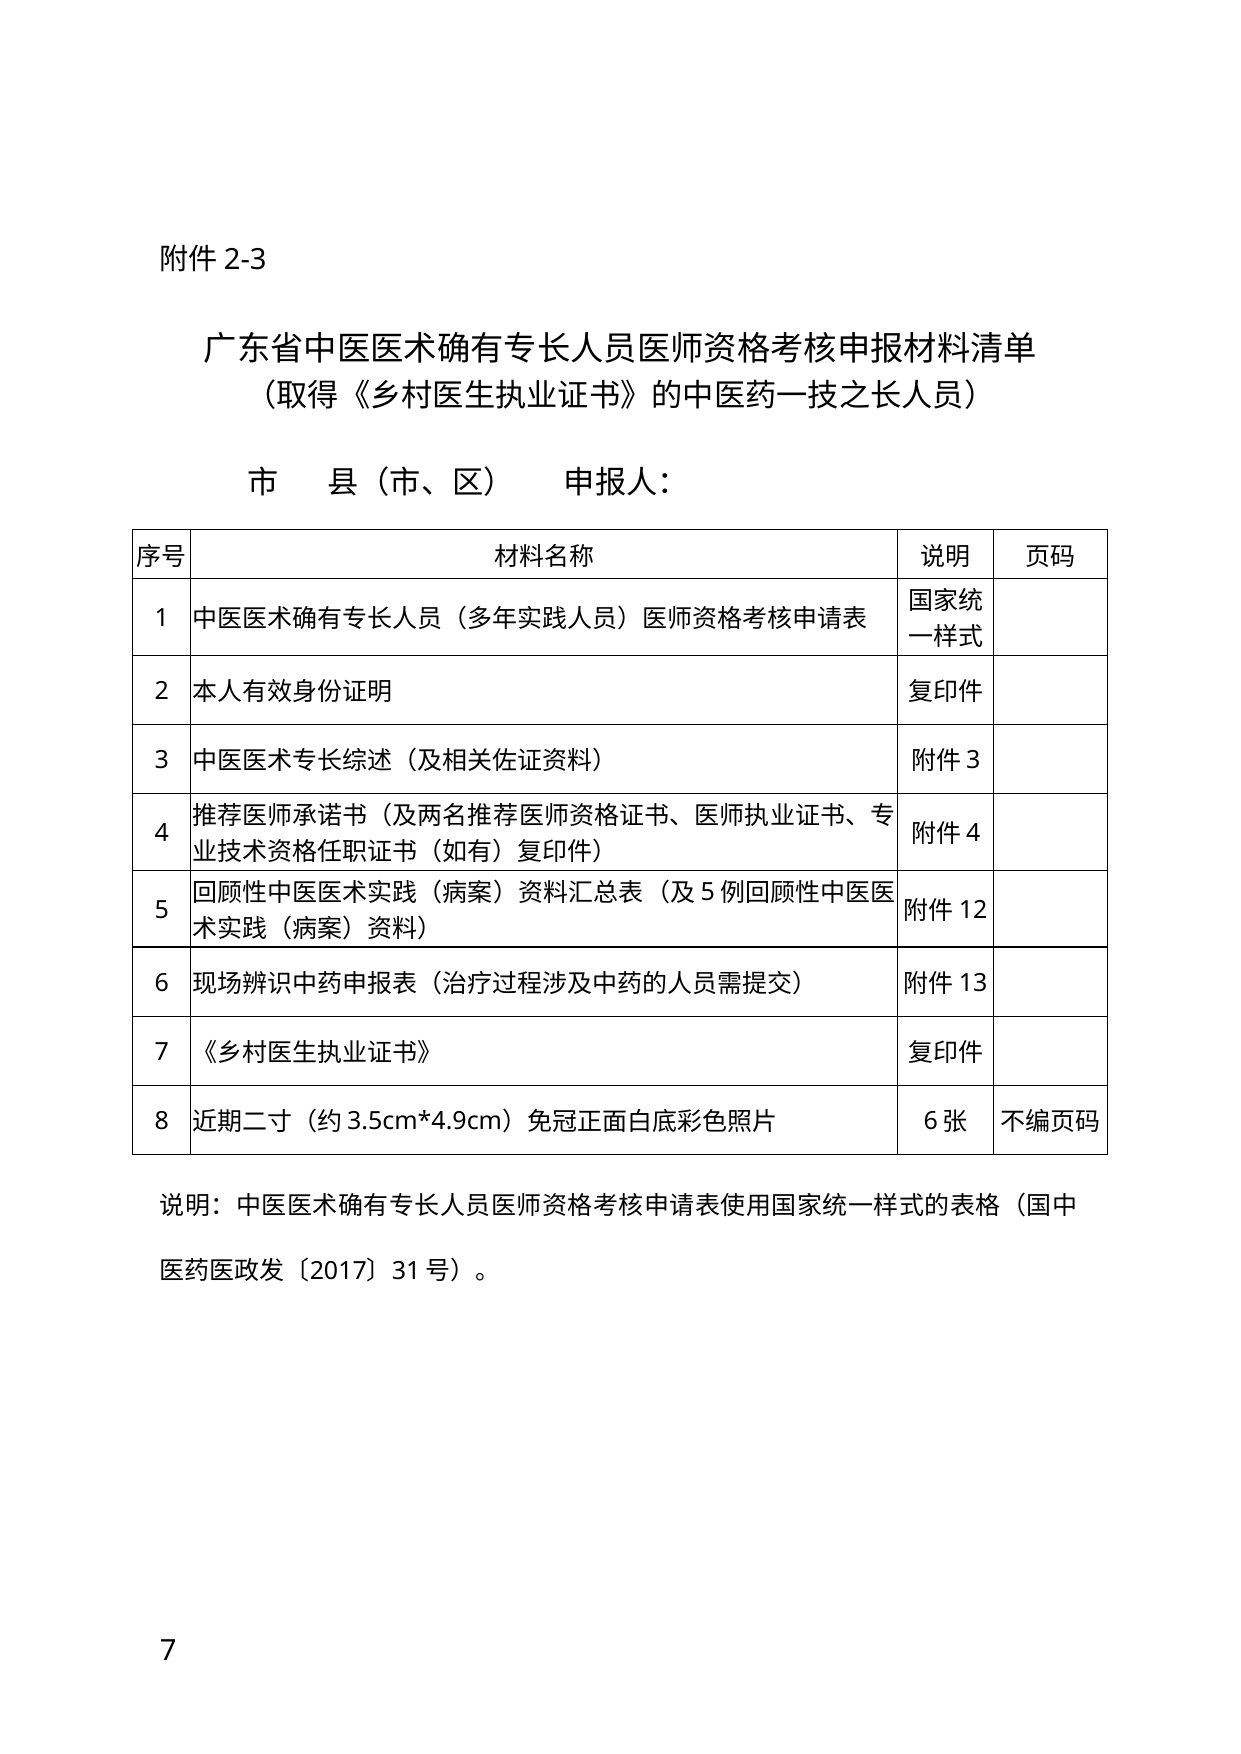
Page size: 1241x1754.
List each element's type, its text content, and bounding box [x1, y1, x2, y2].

table_cell 本人有效身份证明 [191, 656, 897, 724]
text 广东省中医医术确有专长人员医师资格考核申报材料清单 （取得《乡村医生执业证书》的中医药一技之长人员） [159, 322, 1081, 415]
table_cell 4 [133, 794, 190, 870]
table_cell 附件3 [898, 725, 993, 793]
table_cell 复印件 [898, 656, 993, 724]
table_header 页码 [994, 530, 1107, 578]
table_cell 中医医术确有专长人员（多年实践人员）医师资格考核申请表 [191, 579, 897, 655]
table_cell 附件4 [898, 794, 993, 870]
table_cell 5 [133, 871, 190, 946]
table_cell 8 [133, 1086, 190, 1154]
table_cell [994, 725, 1107, 793]
table_cell [994, 948, 1107, 1016]
table_cell 《乡村医生执业证书》 [191, 1017, 897, 1085]
table_cell 近期二寸（约3.5cm*4.9cm）免冠正面白底彩色照片 [191, 1086, 897, 1154]
table_header 序号 [133, 530, 190, 578]
table_cell 6 [133, 948, 190, 1016]
table_cell [994, 1017, 1107, 1085]
table_cell 2 [133, 656, 190, 724]
table_cell 附件13 [898, 948, 993, 1016]
table_cell [994, 579, 1107, 655]
table_cell 推荐医师承诺书（及两名推荐医师资格证书、医师执业证书、专业技术资格任职证书（如有）复印件） [191, 794, 897, 870]
text 市 县（市、区） 申报人： [203, 448, 1081, 513]
table_header 说明 [898, 530, 993, 578]
table_cell [994, 794, 1107, 870]
table_cell 3 [133, 725, 190, 793]
table_cell [994, 656, 1107, 724]
table_cell [994, 871, 1107, 946]
table_cell 附件12 [898, 871, 993, 946]
table_cell 6张 [898, 1086, 993, 1154]
table_cell 回顾性中医医术实践（病案）资料汇总表（及5例回顾性中医医术实践（病案）资料） [191, 871, 897, 946]
table_cell 复印件 [898, 1017, 993, 1085]
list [159, 224, 1081, 289]
table_cell 7 [133, 1017, 190, 1085]
table_header 材料名称 [191, 530, 897, 578]
table_cell 中医医术专长综述（及相关佐证资料） [191, 725, 897, 793]
table_cell 现场辨识中药申报表（治疗过程涉及中药的人员需提交） [191, 948, 897, 1016]
table_cell 国家统一样式 [898, 579, 993, 655]
table_cell 不编页码 [994, 1086, 1107, 1154]
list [159, 1171, 1081, 1301]
table_cell 1 [133, 579, 190, 655]
